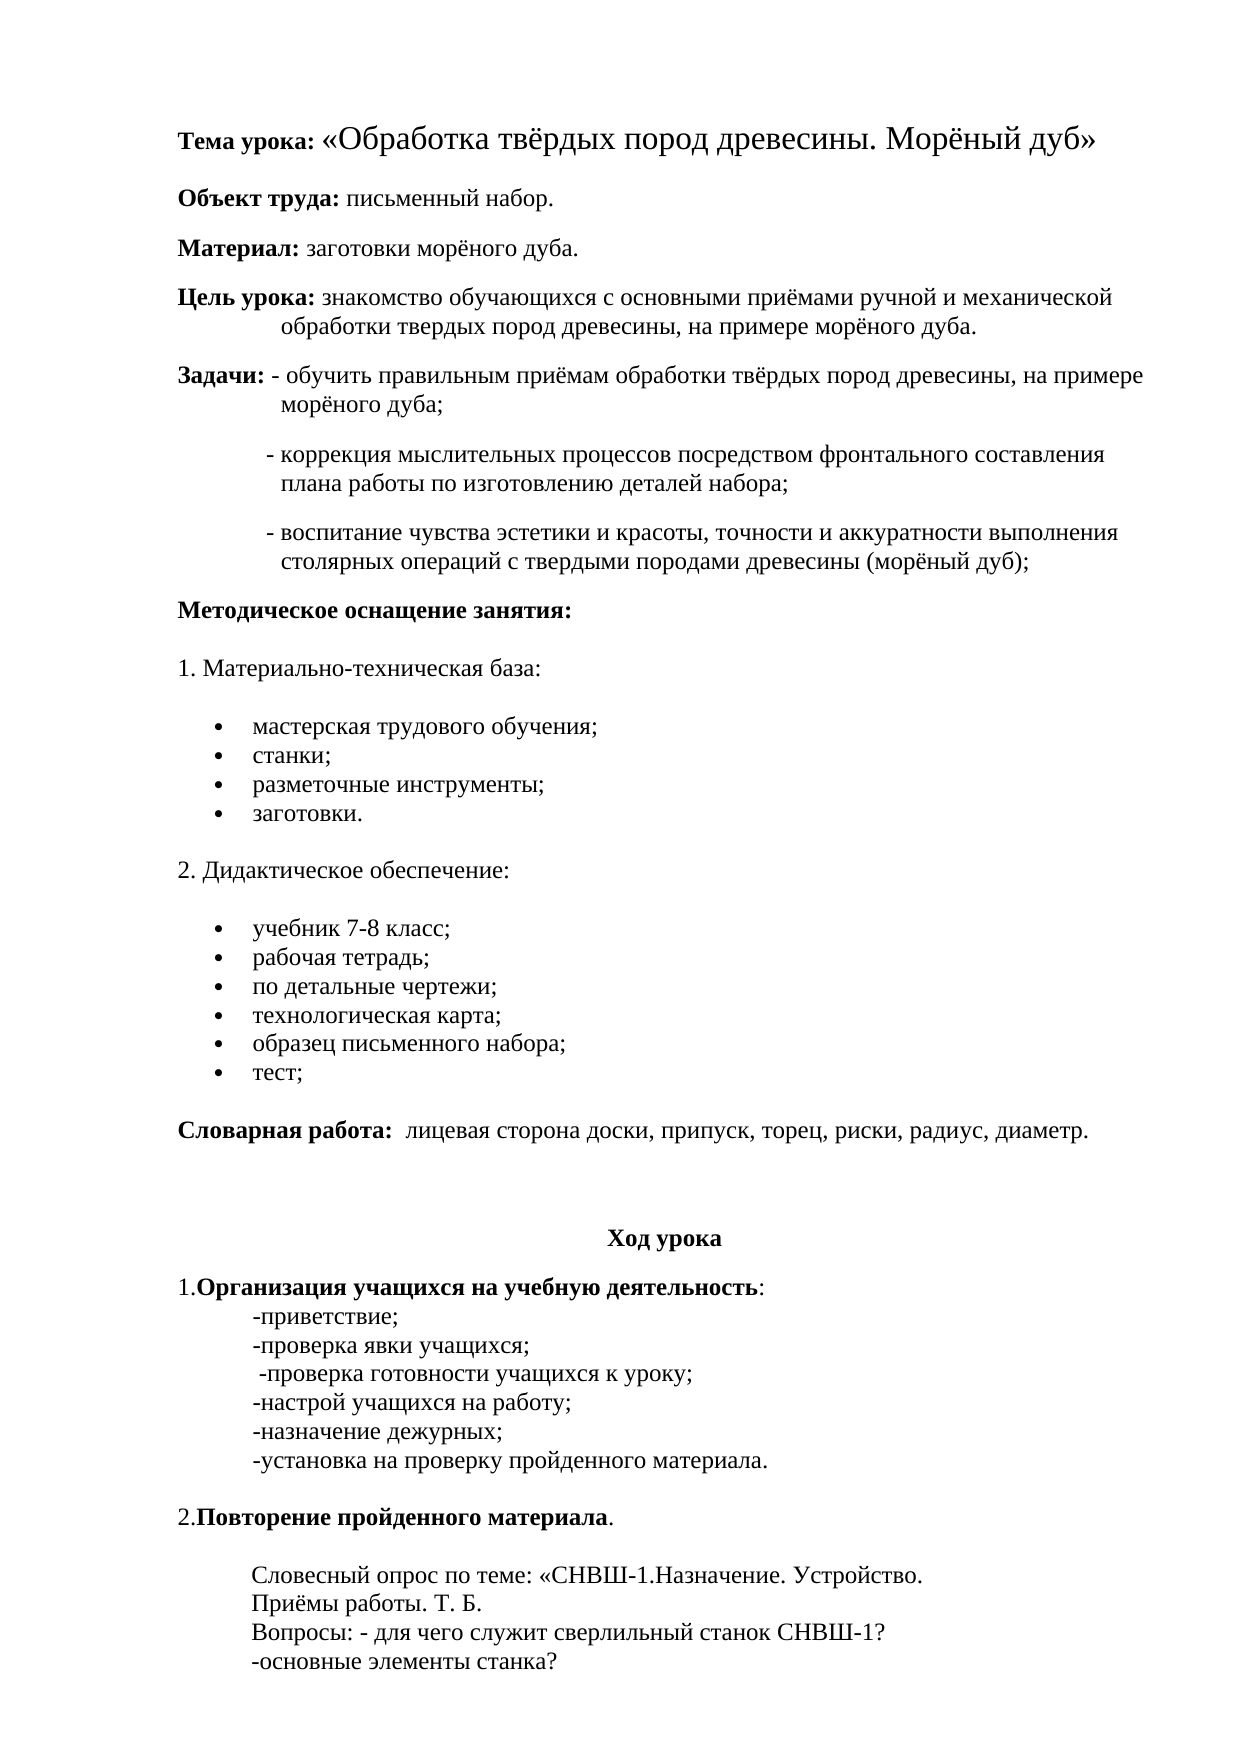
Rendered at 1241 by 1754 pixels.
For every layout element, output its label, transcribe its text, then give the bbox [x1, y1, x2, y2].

text 2. Дидактическое обеспечение: [177, 856, 1152, 884]
list -проверка готовности учащихся к уроку; [252, 1358, 1152, 1387]
text Объект труда: письменный набор. [177, 183, 1152, 212]
text Материал: заготовки морёного дуба. [177, 233, 1152, 261]
list -проверка явки учащихся; [252, 1330, 1152, 1358]
list Словесный опрос по теме: «СНВШ-1.Назначение. Устройство. [177, 1560, 1152, 1588]
list -назначение дежурных; [252, 1416, 1152, 1445]
list образец письменного набора; [215, 1028, 1152, 1057]
list станки; [215, 740, 1152, 769]
text Задачи: - обучить правильным приёмам обработки твёрдых пород древесины, на примере морёного дуба; [177, 361, 1152, 418]
list рабочая тетрадь; [215, 942, 1152, 971]
list Приёмы работы. Т. Б. [177, 1588, 1152, 1617]
list тест; [215, 1057, 1152, 1086]
list учебник 7-8 класс; [215, 913, 1152, 942]
list технологическая карта; [215, 1000, 1152, 1028]
list по детальные чертежи; [215, 971, 1152, 1000]
text - коррекция мыслительных процессов посредством фронтального составления плана работы по изготовлению деталей набора; [266, 439, 1152, 496]
text Методическое оснащение занятия: [177, 596, 1152, 624]
text Цель урока: знакомство обучающихся с основными приёмами ручной и механической обработки твердых пород древесины, на примере морёного дуба. [177, 282, 1152, 340]
list заготовки. [215, 798, 1152, 826]
text Тема урока: «Обработка твёрдых пород древесины. Морёный дуб» [177, 118, 1152, 156]
list -установка на проверку пройденного материала. [252, 1445, 1152, 1473]
list мастерская трудового обучения; [215, 711, 1152, 740]
list -приветствие; [252, 1301, 1152, 1330]
list 1.Организация учащихся на учебную деятельность: [177, 1272, 1152, 1301]
list -настрой учащихся на работу; [252, 1387, 1152, 1416]
text - воспитание чувства эстетики и красоты, точности и аккуратности выполнения столярных операций с твердыми породами древесины (морёный дуб); [266, 517, 1152, 575]
list разметочные инструменты; [215, 769, 1152, 798]
text Словарная работа: лицевая сторона доски, припуск, торец, риски, радиус, диаметр. [177, 1115, 1152, 1144]
list -основные элементы станка? [177, 1646, 1152, 1675]
text Ход урока [177, 1223, 1152, 1251]
list 2.Повторение пройденного материала. [177, 1502, 1152, 1531]
list Вопросы: - для чего служит сверлильный станок СНВШ-1? [177, 1617, 1152, 1646]
text 1. Материально-техническая база: [177, 653, 1152, 682]
